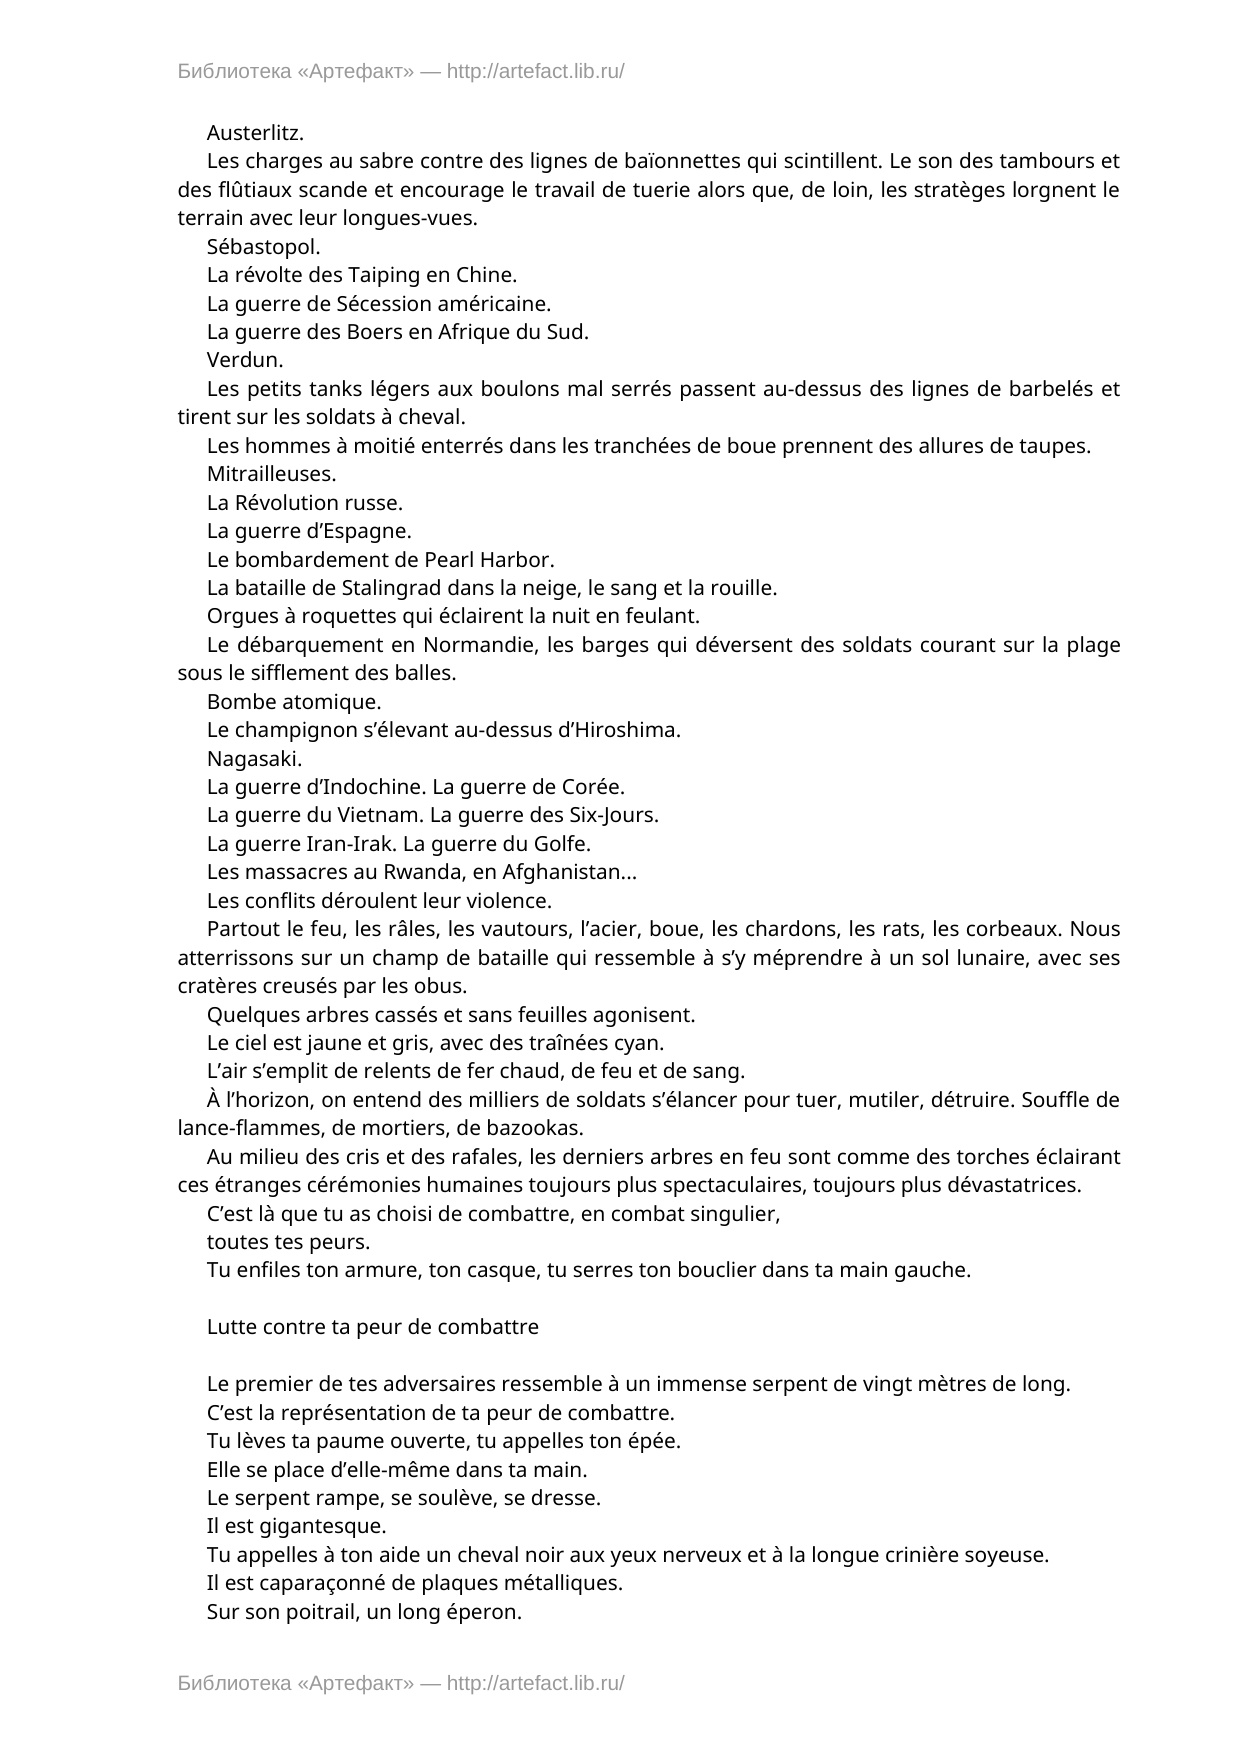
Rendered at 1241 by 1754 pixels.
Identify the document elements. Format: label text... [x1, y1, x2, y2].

text L’air s’emplit de relents de fer chaud, de feu et de sang. [177, 1057, 1122, 1085]
text Le champignon s’élevant au-dessus d’Hiroshima. [177, 715, 1122, 744]
text toutes tes peurs. [177, 1227, 1122, 1256]
text Austerlitz. [177, 118, 1122, 147]
text Verdun. [177, 346, 1122, 374]
text Le débarquement en Normandie, les barges qui déversent des soldats courant sur la plage sous le sifflement des balles. [177, 630, 1122, 687]
text Les massacres au Rwanda, en Afghanistan... [177, 857, 1122, 886]
text Au milieu des cris et des rafales, les derniers arbres en feu sont comme des torches éclairant ces étranges cérémonies humaines toujours plus spectaculaires, toujours plus dévastatrices. [177, 1142, 1122, 1199]
text La guerre du Vietnam. La guerre des Six-Jours. [177, 801, 1122, 829]
text C’est la représentation de ta peur de combattre. [177, 1398, 1122, 1426]
text Les conflits déroulent leur violence. [177, 886, 1122, 914]
text Il est gigantesque. [177, 1512, 1122, 1540]
text Partout le feu, les râles, les vautours, l’acier, boue, les chardons, les rats, les corbeaux. Nous atterrissons sur un champ de bataille qui ressemble à s’y méprendre à un sol lunaire, avec ses cratères creusés par les obus. [177, 914, 1122, 1000]
text La Révolution russe. [177, 488, 1122, 516]
subtitle Lutte contre ta peur de combattre [177, 1312, 1122, 1341]
text Tu appelles à ton aide un cheval noir aux yeux nerveux et à la longue crinière soyeuse. [177, 1540, 1122, 1568]
text Le bombardement de Pearl Harbor. [177, 545, 1122, 573]
text La guerre de Sécession américaine. [177, 289, 1122, 317]
text À l’horizon, on entend des milliers de soldats s’élancer pour tuer, mutiler, détruire. Souffle de lance-flammes, de mortiers, de bazookas. [177, 1085, 1122, 1142]
text La révolte des Taiping en Chine. [177, 260, 1122, 289]
text La guerre des Boers en Afrique du Sud. [177, 317, 1122, 346]
text Nagasaki. [177, 744, 1122, 772]
text Les charges au sabre contre des lignes de baïonnettes qui scintillent. Le son des tambours et des flûtiaux scande et encourage le travail de tuerie alors que, de loin, les stratèges lorgnent le terrain avec leur longues-vues. [177, 147, 1122, 232]
text Sébastopol. [177, 232, 1122, 260]
text Mitrailleuses. [177, 459, 1122, 488]
text Tu enfiles ton armure, ton casque, tu serres ton bouclier dans ta main gauche. [177, 1256, 1122, 1284]
text Le premier de tes adversaires ressemble à un immense serpent de vingt mètres de long. [177, 1369, 1122, 1398]
text La guerre Iran-Irak. La guerre du Golfe. [177, 829, 1122, 857]
text C’est là que tu as choisi de combattre, en combat singulier, [177, 1199, 1122, 1227]
text Orgues à roquettes qui éclairent la nuit en feulant. [177, 602, 1122, 630]
text Tu lèves ta paume ouverte, tu appelles ton épée. [177, 1426, 1122, 1455]
text Bombe atomique. [177, 687, 1122, 715]
text Les petits tanks légers aux boulons mal serrés passent au-dessus des lignes de barbelés et tirent sur les soldats à cheval. [177, 374, 1122, 431]
text Quelques arbres cassés et sans feuilles agonisent. [177, 1000, 1122, 1028]
text La guerre d’Espagne. [177, 516, 1122, 545]
text Elle se place d’elle-même dans ta main. [177, 1455, 1122, 1483]
text Le serpent rampe, se soulève, se dresse. [177, 1483, 1122, 1512]
text La bataille de Stalingrad dans la neige, le sang et la rouille. [177, 573, 1122, 602]
text Le ciel est jaune et gris, avec des traînées cyan. [177, 1028, 1122, 1057]
text La guerre d’Indochine. La guerre de Corée. [177, 772, 1122, 801]
text Il est caparaçonné de plaques métalliques. [177, 1568, 1122, 1597]
text Sur son poitrail, un long éperon. [177, 1597, 1122, 1625]
text Les hommes à moitié enterrés dans les tranchées de boue prennent des allures de taupes. [177, 431, 1122, 459]
